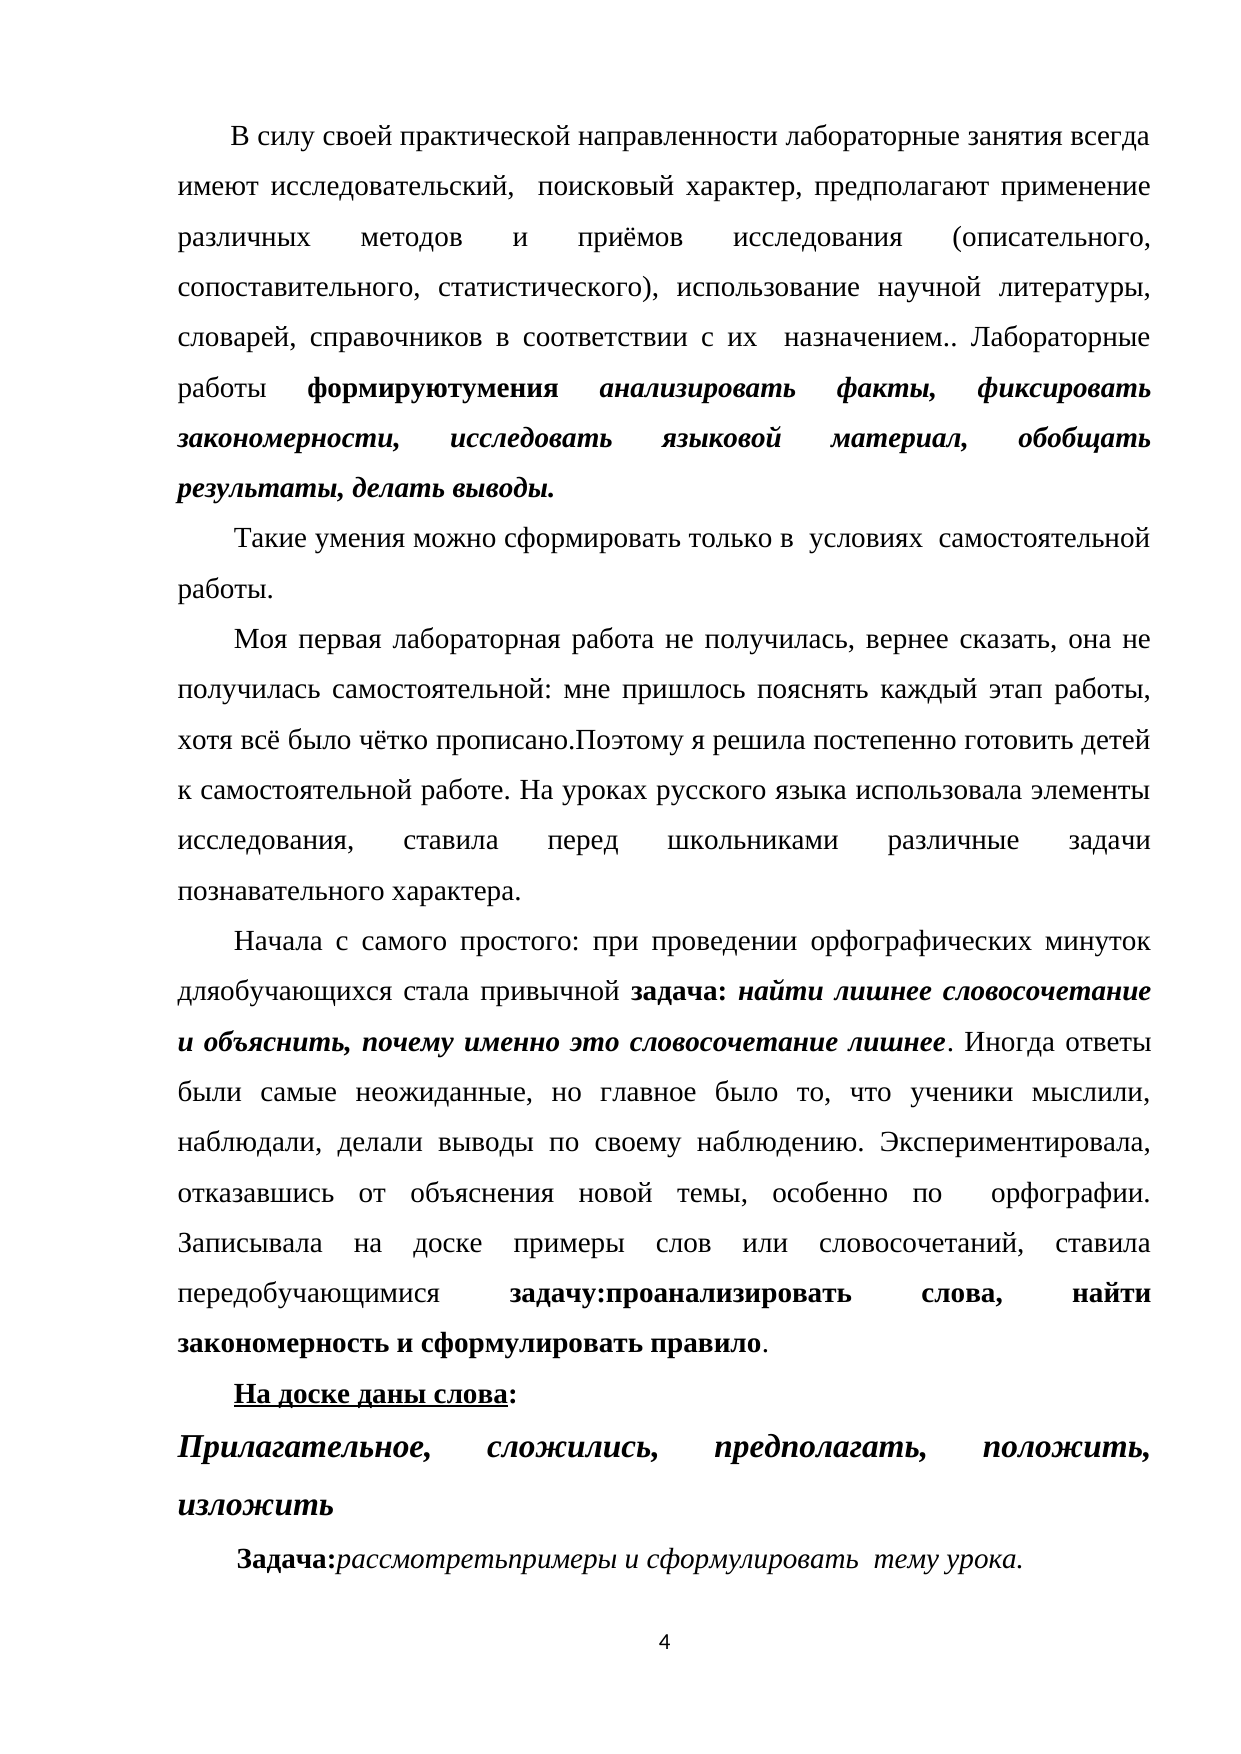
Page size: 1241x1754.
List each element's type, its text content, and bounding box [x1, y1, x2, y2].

text Моя первая лабораторная работа не получилась, вернее сказать, она не получилась самостоятельной: мне пришлось пояснять каждый этап работы, хотя всё было чётко прописано.Поэтому я решила постепенно готовить детей к самостоятельной работе. На уроках русского языка использовала элементы исследования, ставила перед школьниками различные задачи познавательного характера. [177, 621, 1152, 906]
text Прилагательное, сложились, предполагать, положить, изложить [177, 1426, 1152, 1522]
text Такие умения можно сформировать только в условиях самостоятельной работы. [177, 521, 1152, 604]
text На доске даны слова: [177, 1376, 1152, 1409]
text Начала с самого простого: при проведении орфографических минуток дляобучающихся стала привычной задача: найти лишнее словосочетание и объяснить, почему именно это словосочетание лишнее. Иногда ответы были самые неожиданные, но главное было то, что ученики мыслили, наблюдали, делали выводы по своему наблюдению. Экспериментировала, отказавшись от объяснения новой темы, особенно по орфографии. Записывала на доске примеры слов или словосочетаний, ставила передобучающимися задачу:проанализировать слова, найти закономерность и сформулировать правило. [177, 923, 1152, 1359]
text Задача:рассмотретьпримеры и сформулировать тему урока. [236, 1541, 1152, 1575]
text В силу своей практической направленности лабораторные занятия всегда имеют исследовательский, поисковый характер, предполагают применение различных методов и приёмов исследования (описательного, сопоставительного, статистического), использование научной литературы, словарей, справочников в соответствии с их назначением.. Лабораторные работы формируютумения анализировать факты, фиксировать закономерности, исследовать языковой материал, обобщать результаты, делать выводы. [177, 118, 1152, 504]
